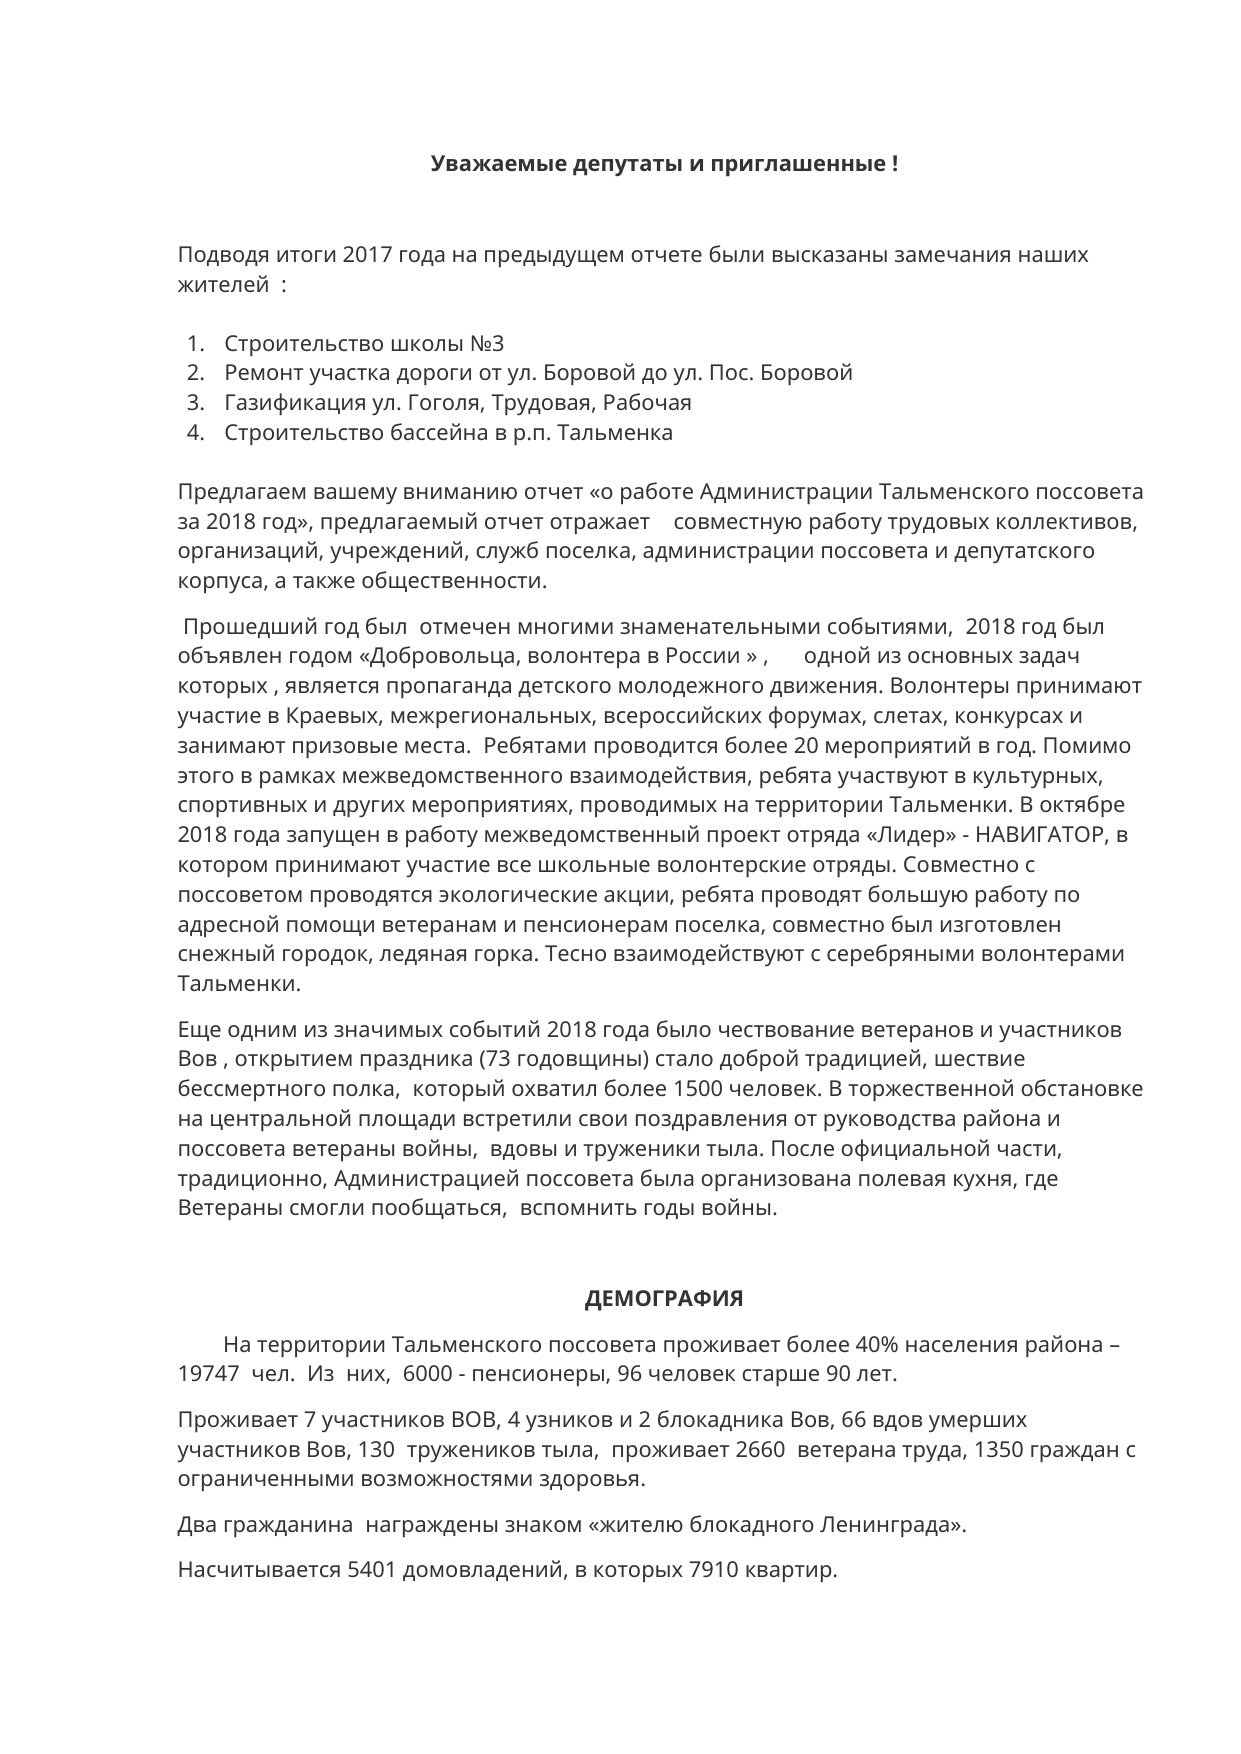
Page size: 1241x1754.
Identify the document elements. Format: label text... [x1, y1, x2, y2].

text Два гражданина награждены знаком «жителю блокадного Ленинграда». [177, 1509, 1152, 1538]
list Газификация ул. Гоголя, Трудовая, Рабочая [187, 387, 1152, 417]
text ДЕМОГРАФИЯ [177, 1283, 1152, 1313]
text Проживает 7 участников ВОВ, 4 узников и 2 блокадника Вов, 66 вдов умерших участников Вов, 130 тружеников тыла, проживает 2660 ветерана труда, 1350 граждан с ограниченными возможностями здоровья. [177, 1404, 1152, 1493]
text Предлагаем вашему вниманию отчет «о работе Администрации Тальменского поссовета за 2018 год», предлагаемый отчет отражает совместную работу трудовых коллективов, организаций, учреждений, служб поселка, администрации поссовета и депутатского корпуса, а также общественности. [177, 476, 1152, 595]
list Строительство бассейна в р.п. Тальменка [187, 417, 1152, 447]
list Ремонт участка дороги от ул. Боровой до ул. Пос. Боровой [187, 357, 1152, 387]
text Уважаемые депутаты и приглашенные ! [177, 118, 1152, 178]
text Еще одним из значимых событий 2018 года было чествование ветеранов и участников Вов , открытием праздника (73 годовщины) стало доброй традицией, шествие бессмертного полка, который охватил более 1500 человек. В торжественной обстановке на центральной площади встретили свои поздравления от руководства района и поссовета ветераны войны, вдовы и труженики тыла. После официальной части, традиционно, Администрацией поссовета была организована полевая кухня, где Ветераны смогли пообщаться, вспомнить годы войны. [177, 1013, 1152, 1222]
text Подводя итоги 2017 года на предыдущем отчете были высказаны замечания наших жителей : [177, 239, 1152, 298]
text Насчитывается 5401 домовладений, в которых 7910 квартир. [177, 1554, 1152, 1584]
list Строительство школы №3 [187, 327, 1152, 357]
text Прошедший год был отмечен многими знаменательными событиями, 2018 год был объявлен годом «Добровольца, волонтера в России » , одной из основных задач которых , является пропаганда детского молодежного движения. Волонтеры принимают участие в Краевых, межрегиональных, всероссийских форумах, слетах, конкурсах и занимают призовые места. Ребятами проводится более 20 мероприятий в год. Помимо этого в рамках межведомственного взаимодействия, ребята участвуют в культурных, спортивных и других мероприятиях, проводимых на территории Тальменки. В октябре 2018 года запущен в работу межведомственный проект отряда «Лидер» - НАВИГАТОР, в котором принимают участие все школьные волонтерские отряды. Совместно с поссоветом проводятся экологические акции, ребята проводят большую работу по адресной помощи ветеранам и пенсионерам поселка, совместно был изготовлен снежный городок, ледяная горка. Тесно взаимодействуют с серебряными волонтерами Тальменки. [177, 611, 1152, 998]
text На территории Тальменского поссовета проживает более 40% населения района – 19747 чел. Из них, 6000 - пенсионеры, 96 человек старше 90 лет. [177, 1328, 1152, 1388]
